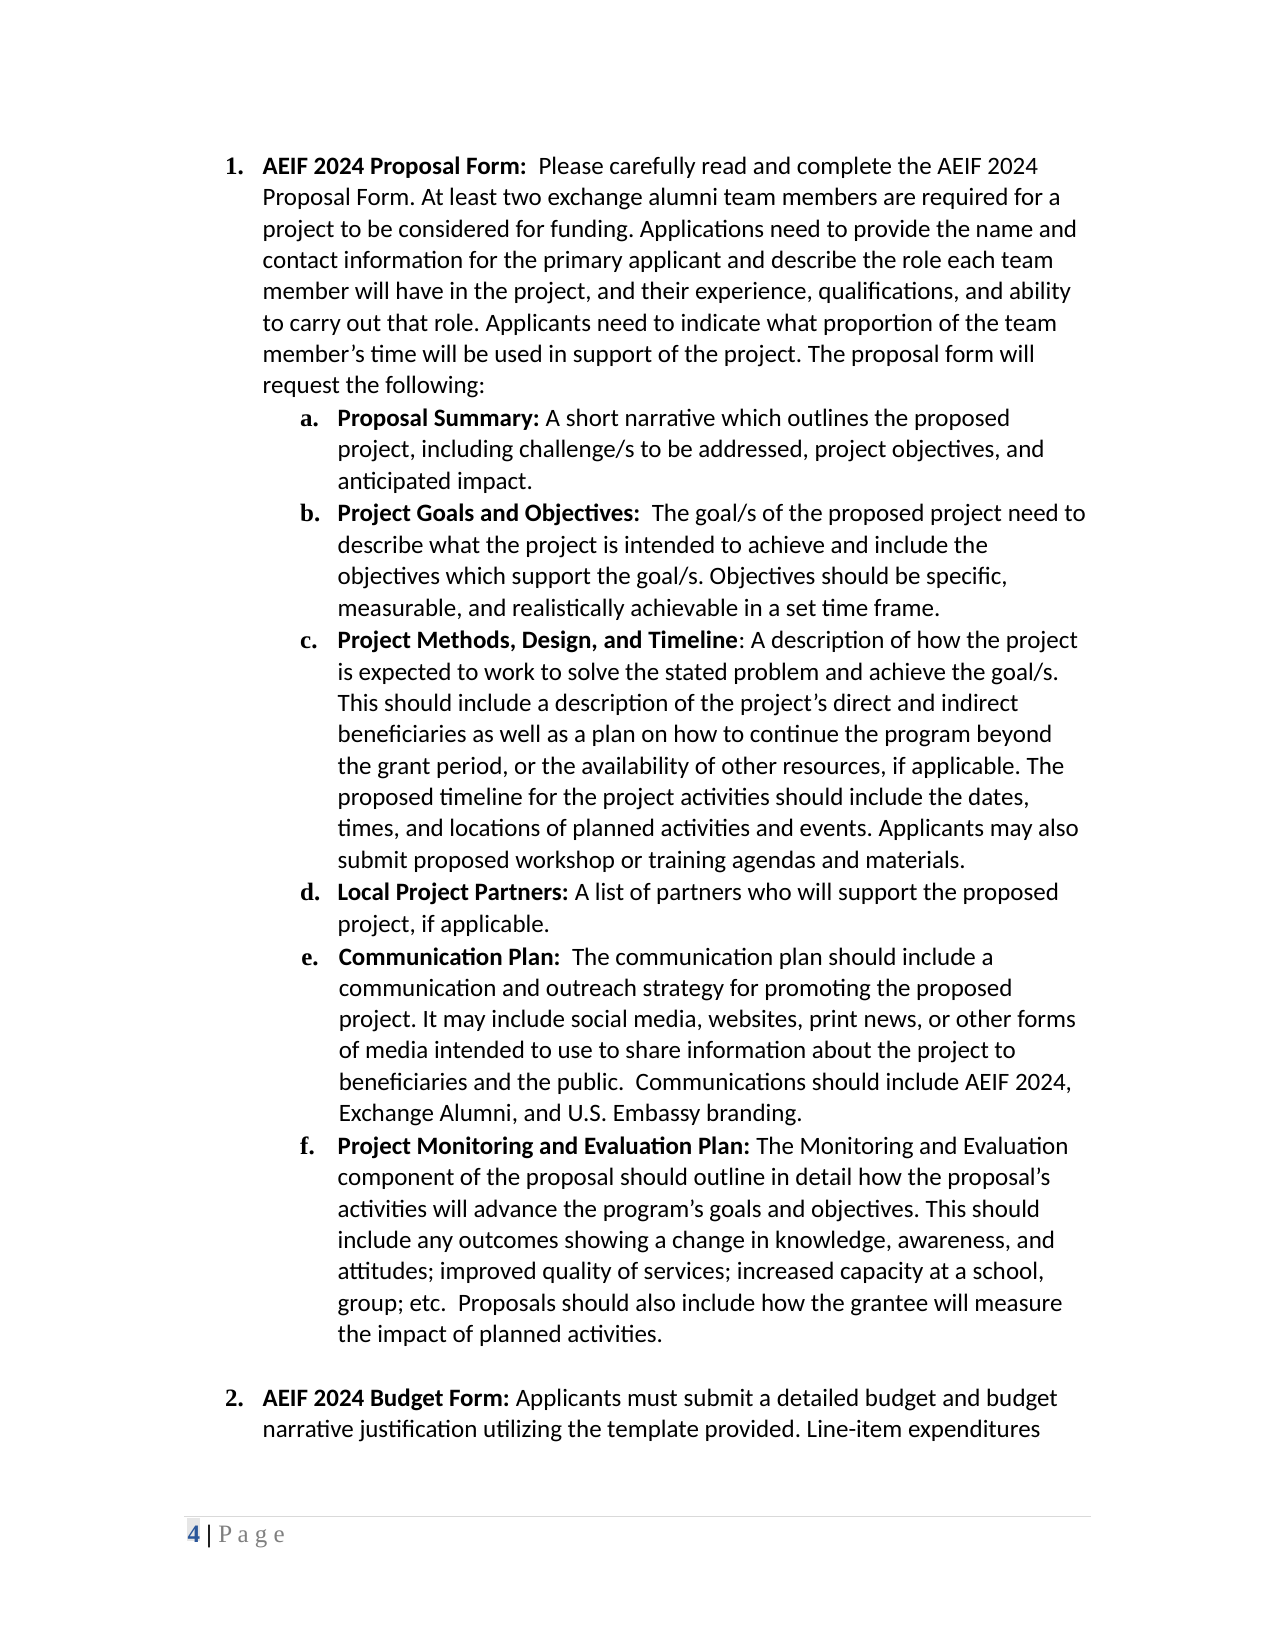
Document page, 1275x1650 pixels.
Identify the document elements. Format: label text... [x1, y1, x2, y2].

list Project Goals and Objectives: The goal/s of the proposed project need to describe what the project is intended to achieve and include the objectives which support the goal/s. Objectives should be specific, measurable, and realistically achievable in a set time frame. [300, 498, 1087, 622]
list Project Monitoring and Evaluation Plan: The Monitoring and Evaluation component of the proposal should outline in detail how the proposal’s activities will advance the program’s goals and objectives. This should include any outcomes showing a change in knowledge, awareness, and attitudes; improved quality of services; increased capacity at a school, group; etc. Proposals should also include how the grantee will measure the impact of planned activities. [300, 1130, 1087, 1349]
list Communication Plan: The communication plan should include a communication and outreach strategy for promoting the proposed project. It may include social media, websites, print news, or other forms of media intended to use to share information about the project to beneficiaries and the public. Communications should include AEIF 2024, Exchange Alumni, and U.S. Embassy branding. [301, 941, 1087, 1128]
list Local Project Partners: A list of partners who will support the proposed project, if applicable. [300, 877, 1087, 938]
list Project Methods, Design, and Timeline: A description of how the project is expected to work to solve the stated problem and achieve the goal/s. This should include a description of the project’s direct and indirect beneficiaries as well as a plan on how to continue the program beyond the grant period, or the availability of other resources, if applicable. The proposed timeline for the project activities should include the dates, times, and locations of planned activities and events. Applicants may also submit proposed workshop or training agendas and materials. [300, 624, 1087, 874]
list Proposal Summary: A short narrative which outlines the proposed project, including challenge/s to be addressed, project objectives, and anticipated impact. [300, 402, 1087, 495]
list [225, 1382, 1087, 1444]
list AEIF 2024 Proposal Form: Please carefully read and complete the AEIF 2024 Proposal Form. At least two exchange alumni team members are required for a project to be considered for funding. Applications need to provide the name and contact information for the primary applicant and describe the role each team member will have in the project, and their experience, qualifications, and ability to carry out that role. Applicants need to indicate what proportion of the team member’s time will be used in support of the project. The proposal form will request the following: [225, 150, 1087, 400]
